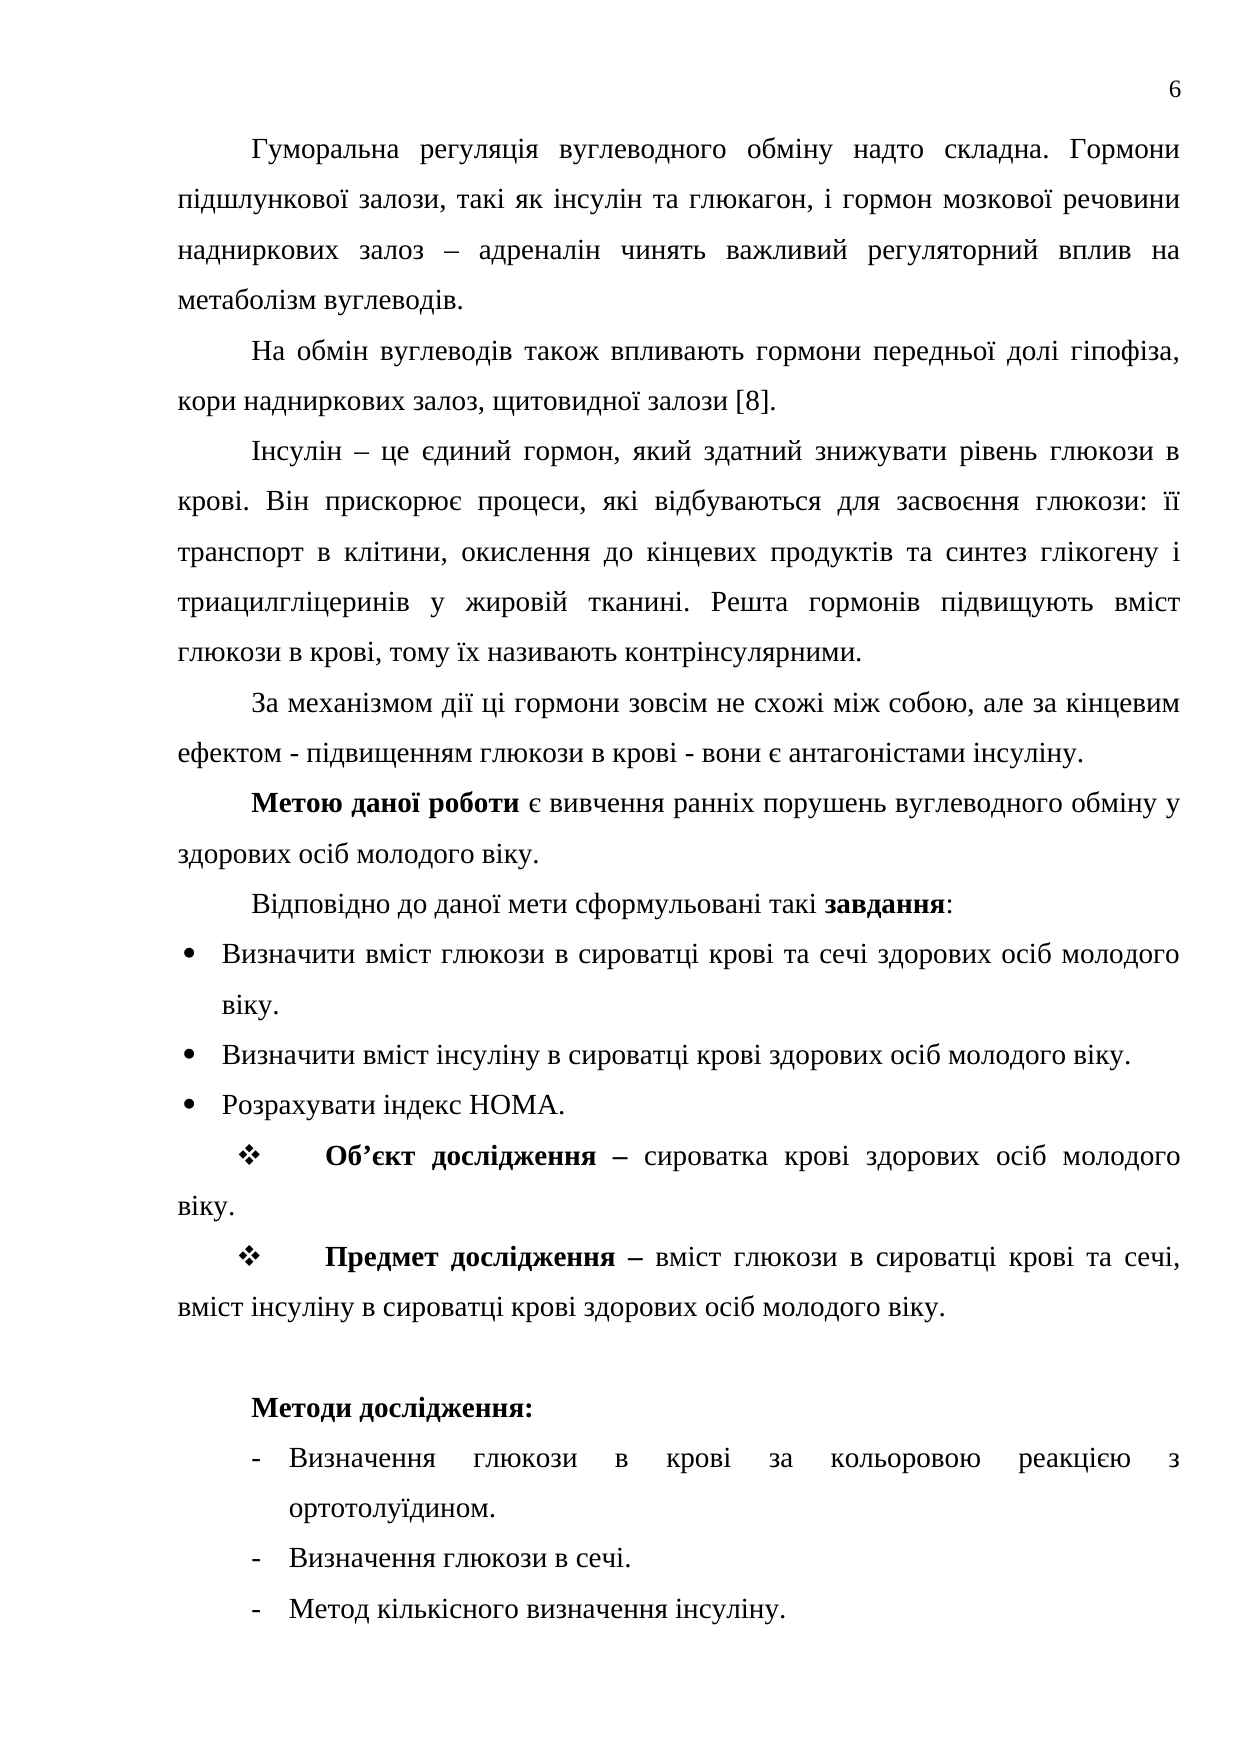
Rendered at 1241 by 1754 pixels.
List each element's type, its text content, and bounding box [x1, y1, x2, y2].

text За механізмом дії ці гормони зовсім не схожі між собою, але за кінцевим ефектом - підвищенням глюкози в крові - вони є антагоністами інсуліну. [177, 685, 1181, 769]
list Предмет дослідження – вміст глюкози в сироватці крові та сечі, вміст інсуліну в сироватці крові здорових осіб молодого віку. [177, 1239, 1181, 1323]
text Інсулін – це єдиний гормон, який здатний знижувати рівень глюкози в крові. Він прискорює процеси, які відбуваються для засвоєння глюкози: її транспорт в клітини, окислення до кінцевих продуктів та синтез глікогену і триацилгліцеринів у жировій тканині. Решта гормонів підвищують вміст глюкози в крові, тому їх називають контрінсулярними. [177, 433, 1181, 668]
text Методи дослідження: [177, 1390, 1181, 1423]
list Визначити вміст глюкози в сироватці крові та сечі здорових осіб молодого віку. [184, 936, 1181, 1020]
list Визначення глюкози в сечі. [251, 1541, 1181, 1574]
text На обмін вуглеводів також впливають гормони передньої долі гіпофіза, кори надниркових залоз, щитовидної залози [8]. [177, 333, 1181, 416]
list Метод кількісного визначення інсуліну. [251, 1591, 1181, 1624]
list Визначити вміст інсуліну в сироватці крові здорових осіб молодого віку. [184, 1037, 1181, 1071]
list Визначення глюкози в крові за кольоровою реакцією з ортотолуїдином. [251, 1440, 1181, 1524]
list Розрахувати індекс НОМА. [184, 1087, 1181, 1121]
text Гуморальна регуляція вуглеводного обміну надто складна. Гормони підшлункової залози, такі як інсулін та глюкагон, і гормон мозкової речовини надниркових залоз – адреналін чинять важливий регуляторний вплив на метаболізм вуглеводів. [177, 131, 1181, 316]
text Метою даної роботи є вивчення ранніх порушень вуглеводного обміну у здорових осіб молодого віку. [177, 785, 1181, 869]
text Відповідно до даної мети сформульовані такі завдання: [177, 886, 1181, 919]
list Об’єкт дослідження – сироватка крові здорових осіб молодого віку. [177, 1138, 1181, 1222]
